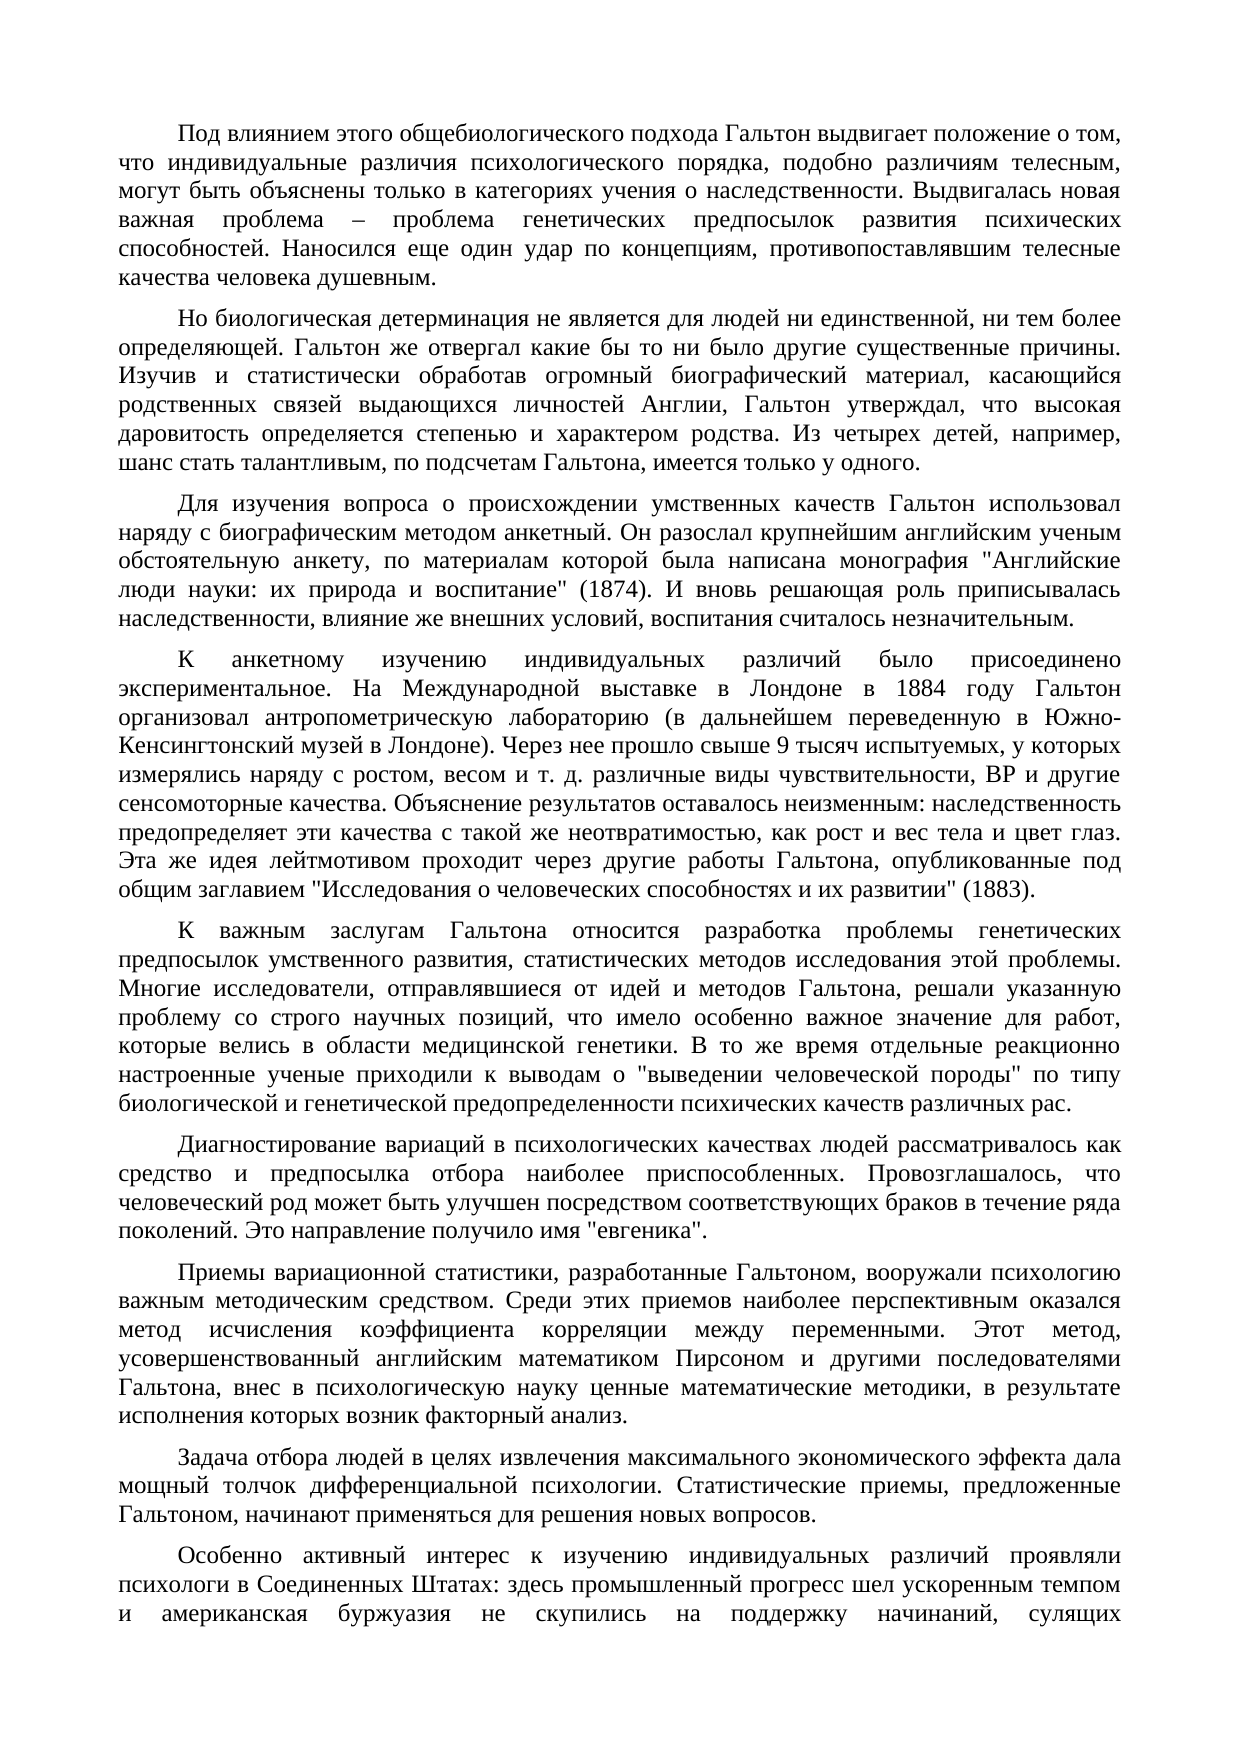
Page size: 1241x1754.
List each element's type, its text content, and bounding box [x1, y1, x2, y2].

text Но биологическая детерминация не является для людей ни единственной, ни тем более определяющей. Гальтон же отвергал какие бы то ни было другие существенные причины. Изучив и статистически обработав огромный биографический материал, касающийся родственных связей выдающихся личностей Англии, Гальтон утверждал, что высокая даровитость определяется степенью и характером родства. Из четырех детей, например, шанс стать талантливым, по подсчетам Гальтона, имеется только у одного. [118, 303, 1122, 476]
text Диагностирование вариаций в психологических качествах людей рассматривалось как средство и предпосылка отбора наиболее приспособленных. Провозглашалось, что человеческий род может быть улучшен посредством соответствующих браков в течение ряда поколений. Это направление получило имя "евгеника". [118, 1129, 1122, 1244]
text Для изучения вопроса о происхождении умственных качеств Гальтон использовал наряду с биографическим методом анкетный. Он разослал крупнейшим английским ученым обстоятельную анкету, по материалам которой была написана монография "Английские люди науки: их природа и воспитание" (1874). И вновь решающая роль приписывалась наследственности, влияние же внешних условий, воспитания считалось незначительным. [118, 488, 1122, 632]
text Задача отбора людей в целях извлечения максимального экономического эффекта дала мощный толчок дифференциальной психологии. Статистические приемы, предложенные Гальтоном, начинают применяться для решения новых вопросов. [118, 1442, 1122, 1528]
text Приемы вариационной статистики, разработанные Гальтоном, вооружали психологию важным методическим средством. Среди этих приемов наиболее перспективным оказался метод исчисления коэффициента корреляции между переменными. Этот метод, усовершенствованный английским математиком Пирсоном и другими последователями Гальтона, внес в психологическую науку ценные математические методики, в результате исполнения которых возник факторный анализ. [118, 1257, 1122, 1429]
text К важным заслугам Гальтона относится разработка проблемы генетических предпосылок умственного развития, статистических методов исследования этой проблемы. Многие исследователи, отправлявшиеся от идей и методов Гальтона, решали указанную проблему со строго научных позиций, что имело особенно важное значение для работ, которые велись в области медицинской генетики. В то же время отдельные реакционно настроенные ученые приходили к выводам о "выведении человеческой породы" по типу биологической и генетической предопределенности психических качеств различных рас. [118, 916, 1122, 1117]
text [118, 1541, 1122, 1627]
text К анкетному изучению индивидуальных различий было присоединено экспериментальное. На Международной выставке в Лондоне в 1884 году Гальтон организовал антропометрическую лабораторию (в дальнейшем переведенную в Южно-Кенсингтонский музей в Лондоне). Через нее прошло свыше 9 тысяч испытуемых, у которых измерялись наряду с ростом, весом и т. д. различные виды чувствительности, ВР и другие сенсомоторные качества. Объяснение результатов оставалось неизменным: наследственность предопределяет эти качества с такой же неотвратимостью, как рост и вес тела и цвет глаз. Эта же идея лейтмотивом проходит через другие работы Гальтона, опубликованные под общим заглавием "Исследования о человеческих способностях и их развитии" (1883). [118, 644, 1122, 903]
text Под влиянием этого общебиологического подхода Гальтон выдвигает положение о том, что индивидуальные различия психологического порядка, подобно различиям телесным, могут быть объяснены только в категориях учения о наследственности. Выдвигалась новая важная проблема – проблема генетических предпосылок развития психических способностей. Наносился еще один удар по концепциям, противопоставлявшим телесные качества человека душевным. [118, 118, 1122, 291]
